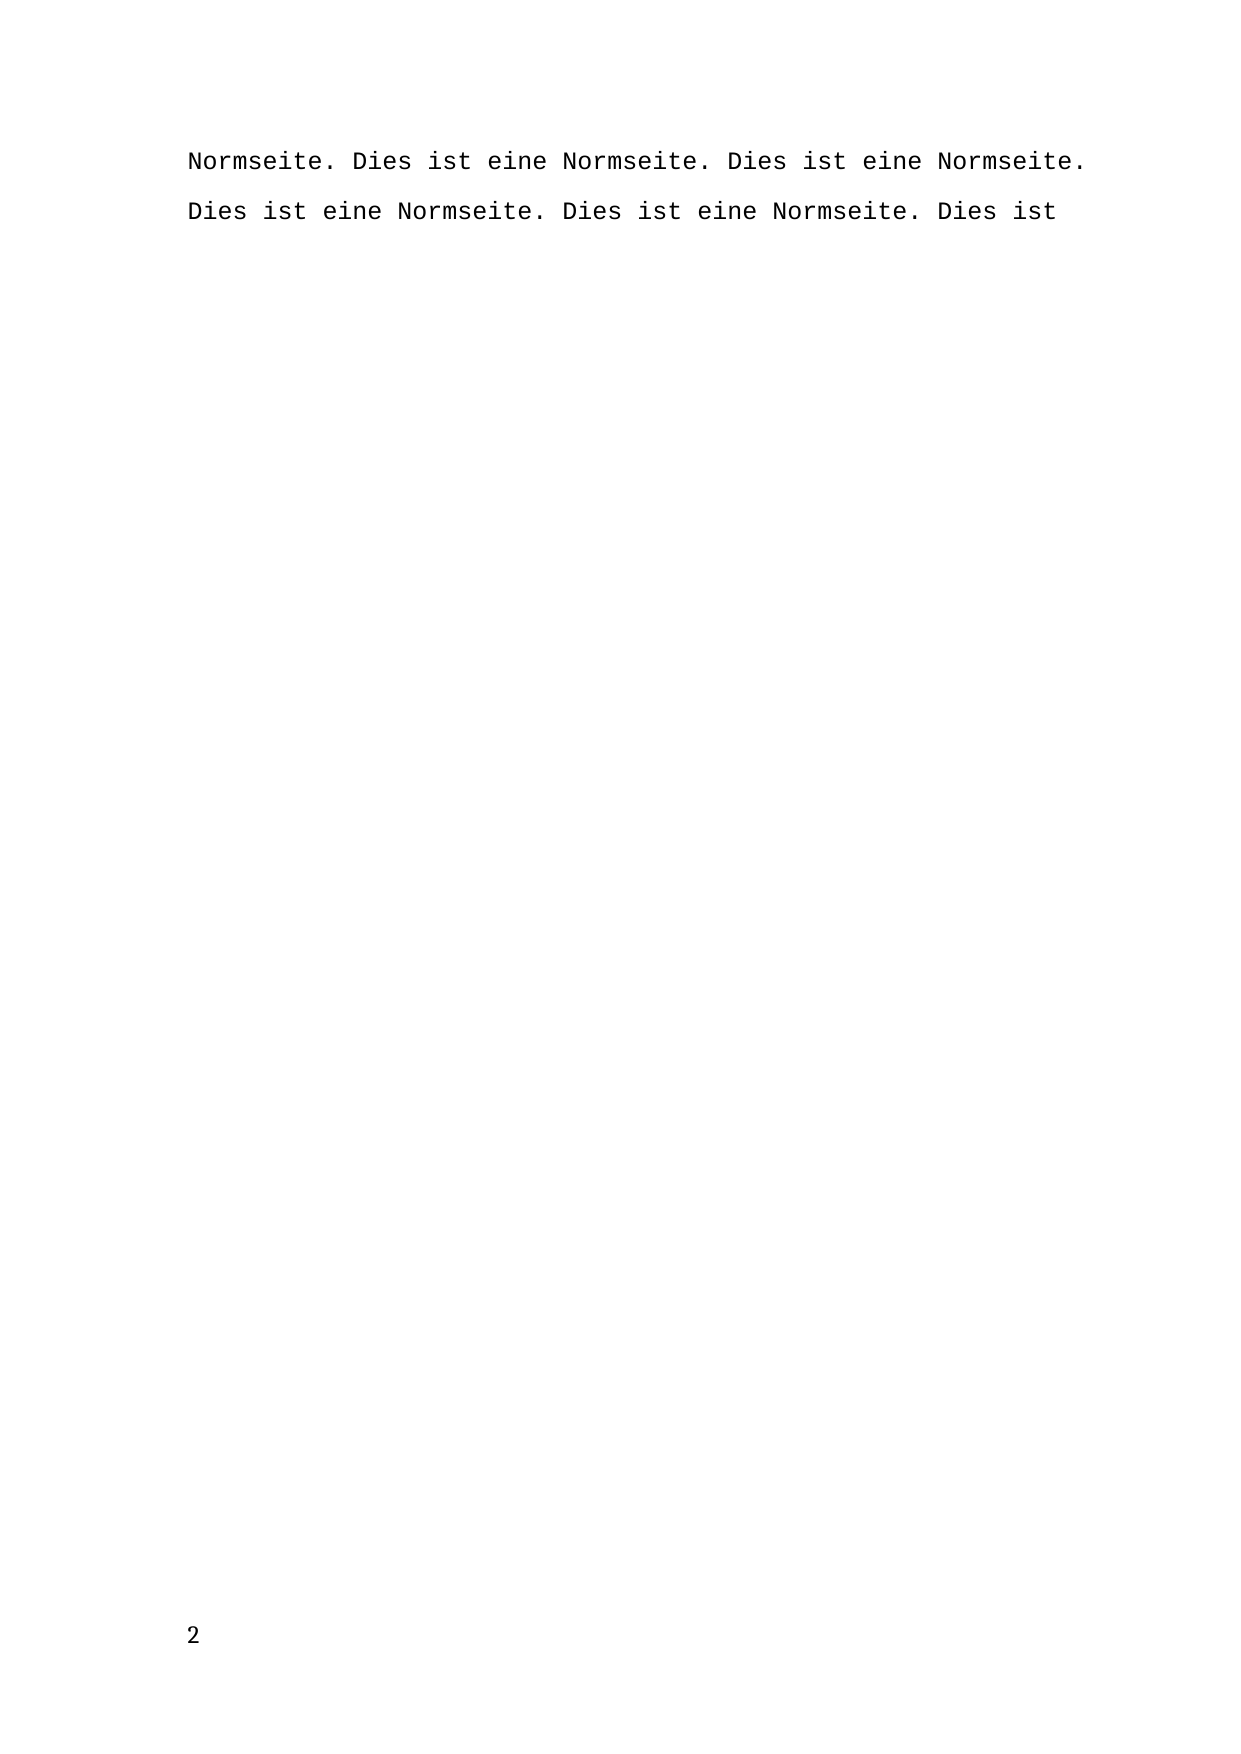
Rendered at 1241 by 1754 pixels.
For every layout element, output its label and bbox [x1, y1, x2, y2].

text [187, 129, 1090, 229]
